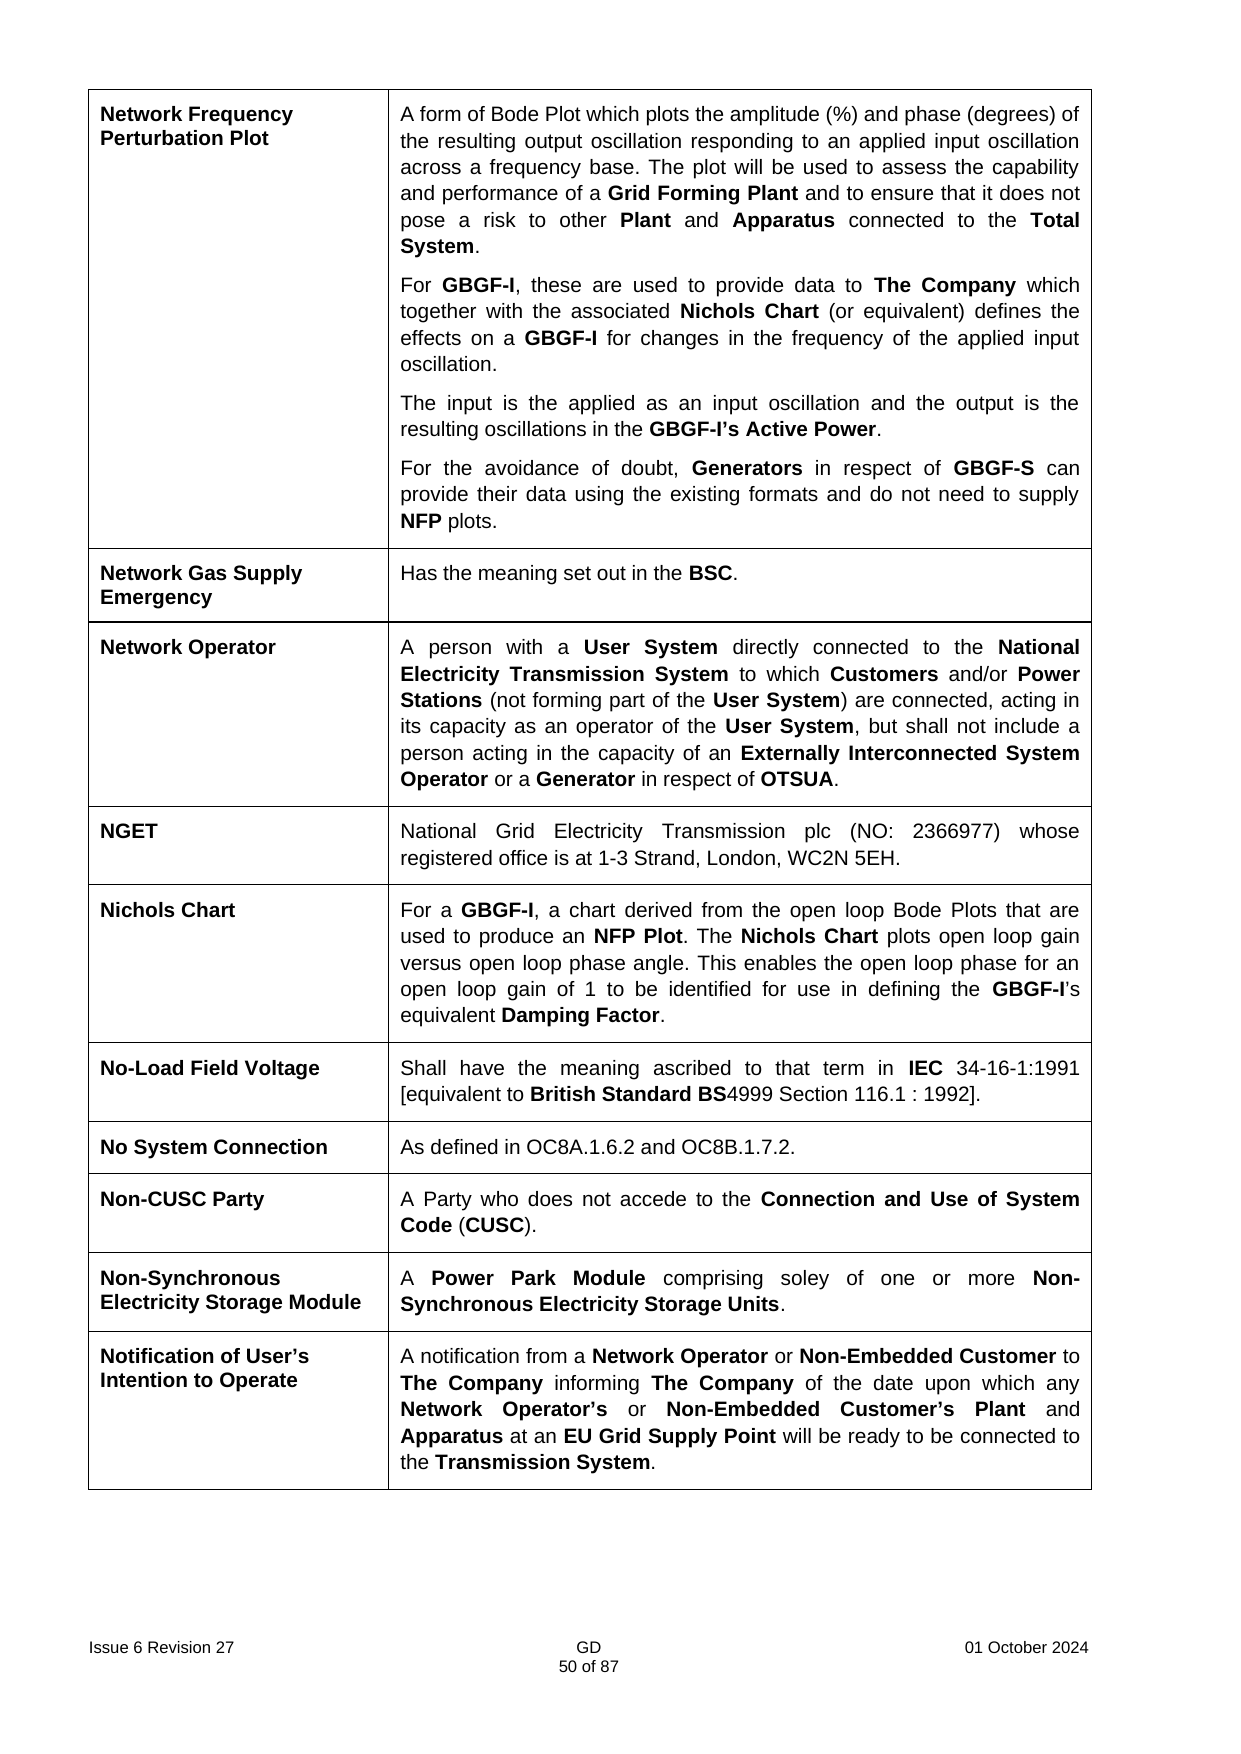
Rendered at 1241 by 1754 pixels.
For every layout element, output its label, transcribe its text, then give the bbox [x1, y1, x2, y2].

table_cell Network Frequency Perturbation Plot [89, 90, 388, 547]
table_cell A notification from a Network Operator or Non-Embedded Customer to The Company informing The Company of the date upon which any Network Operator’s or Non-Embedded Customer’s Plant and Apparatus at an EU Grid Supply Point will be ready to be connected to the Transmission System. [389, 1332, 1091, 1489]
table_cell Non-CUSC Party [89, 1174, 388, 1252]
table_cell Has the meaning set out in the BSC. [389, 549, 1091, 621]
table_cell Non-Synchronous Electricity Storage Module [89, 1253, 388, 1331]
table_cell No-Load Field Voltage [89, 1043, 388, 1121]
table_cell National Grid Electricity Transmission plc (NO: 2366977) whose registered office is at 1-3 Strand, London, WC2N 5EH. [389, 807, 1091, 884]
table_cell Shall have the meaning ascribed to that term in IEC 34-16-1:1991 [equivalent to British Standard BS4999 Section 116.1 : 1992]. [389, 1043, 1091, 1121]
table_cell A form of Bode Plot which plots the amplitude (%) and phase (degrees) of the resulting output oscillation responding to an applied input oscillation across a frequency base. The plot will be used to assess the capability and performance of a Grid Forming Plant and to ensure that it does not pose a risk to other Plant and Apparatus connected to the Total System. For GBGF-I, these are used to provide data to The Company which together with the associated Nichols Chart (or equivalent) defines the effects on a GBGF-I for changes in the frequency of the applied input oscillation. The input is the applied as an input oscillation and the output is the resulting oscillations in the GBGF-I’s Active Power. For the avoidance of doubt, Generators in respect of GBGF-S can provide their data using the existing formats and do not need to supply NFP plots. [389, 90, 1091, 547]
table_cell A person with a User System directly connected to the National Electricity Transmission System to which Customers and/or Power Stations (not forming part of the User System) are connected, acting in its capacity as an operator of the User System, but shall not include a person acting in the capacity of an Externally Interconnected System Operator or a Generator in respect of OTSUA. [389, 623, 1091, 806]
table_cell As defined in OC8A.1.6.2 and OC8B.1.7.2. [389, 1122, 1091, 1173]
table_cell A Power Park Module comprising soley of one or more Non-Synchronous Electricity Storage Units. [389, 1253, 1091, 1331]
table_cell Network Gas Supply Emergency [89, 549, 388, 621]
table_cell NGET [89, 807, 388, 884]
table_cell Nichols Chart [89, 885, 388, 1042]
table_cell A Party who does not accede to the Connection and Use of System Code (CUSC). [389, 1174, 1091, 1252]
table_cell Network Operator [89, 623, 388, 806]
table_cell No System Connection [89, 1122, 388, 1173]
table_cell For a GBGF-I, a chart derived from the open loop Bode Plots that are used to produce an NFP Plot. The Nichols Chart plots open loop gain versus open loop phase angle. This enables the open loop phase for an open loop gain of 1 to be identified for use in defining the GBGF-I’s equivalent Damping Factor. [389, 885, 1091, 1042]
table_cell Notification of User’s Intention to Operate [89, 1332, 388, 1489]
